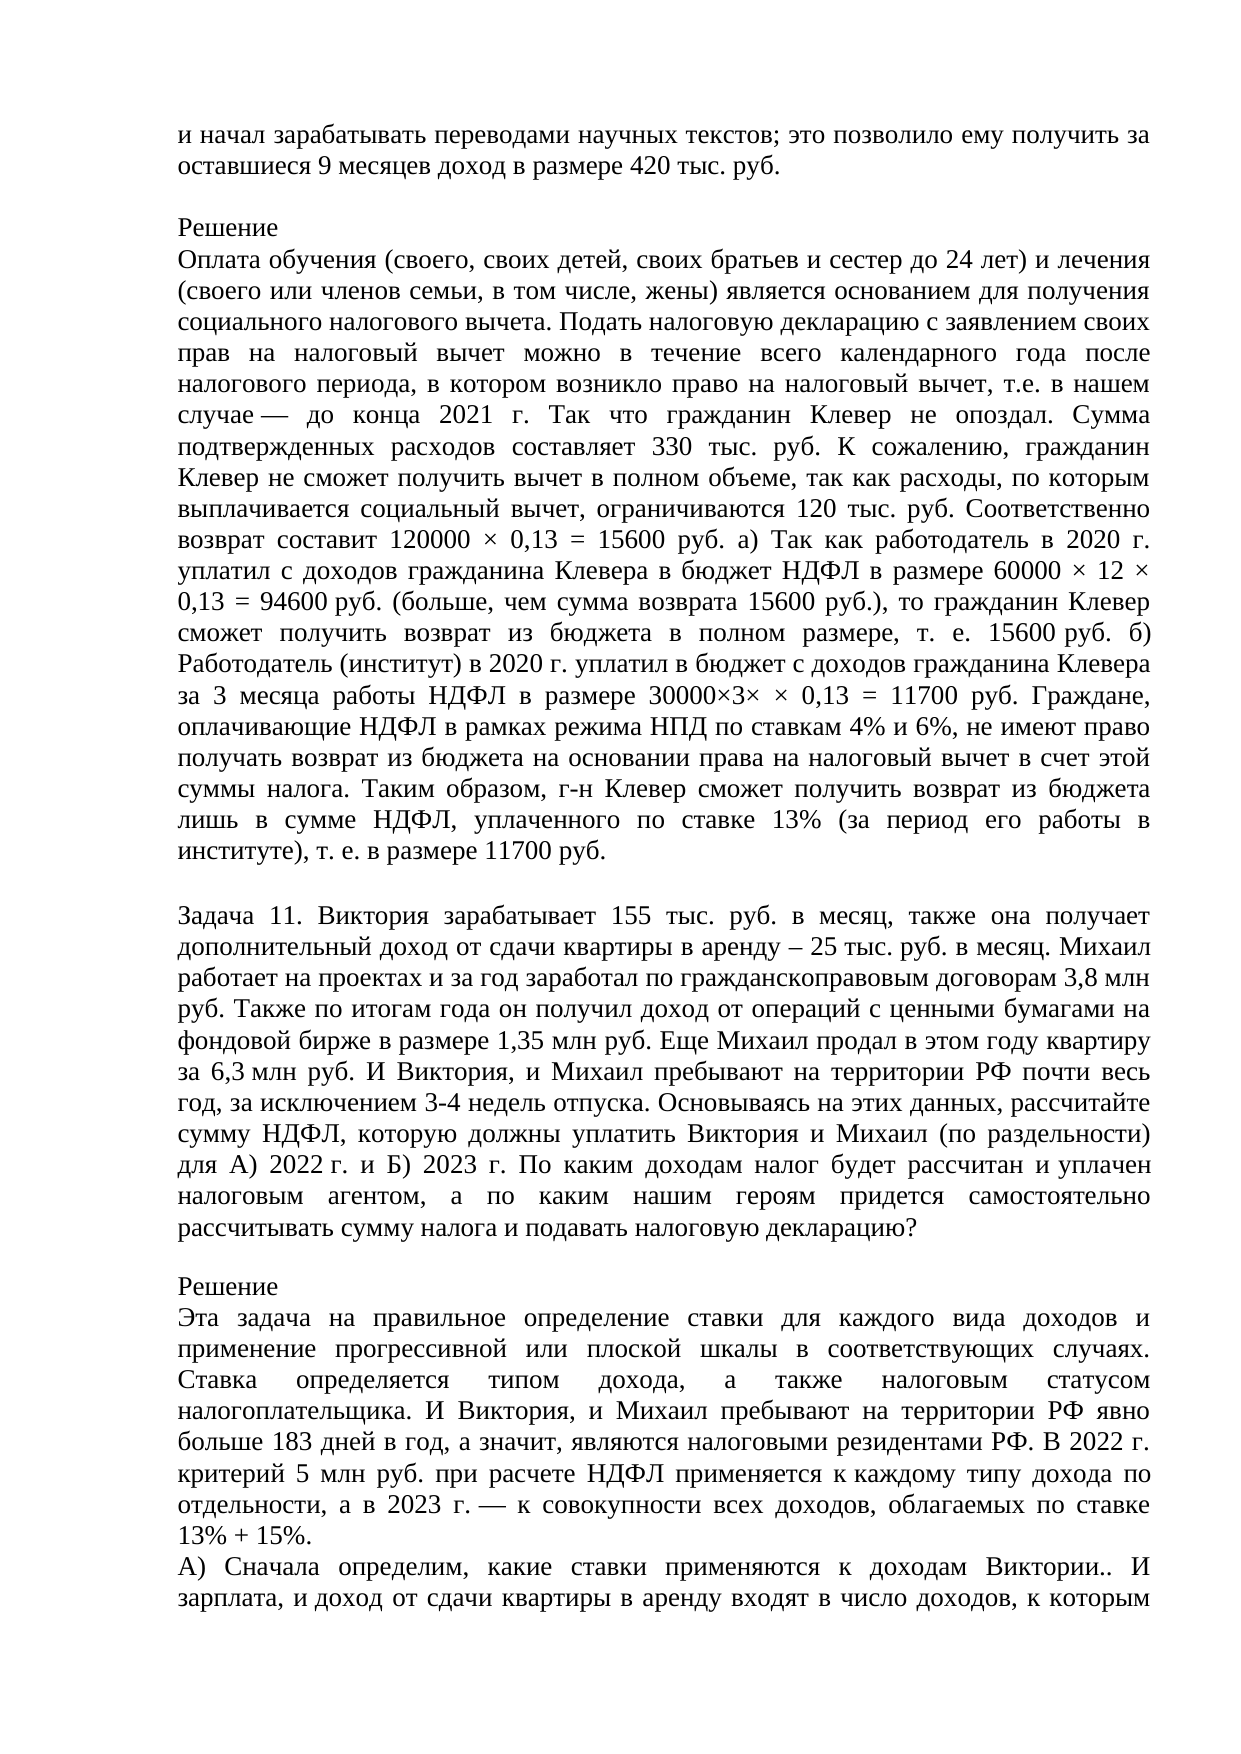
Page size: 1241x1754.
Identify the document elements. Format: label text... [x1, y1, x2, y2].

text Задача 11. Виктория зарабатывает 155 тыс. руб. в месяц, также она получает дополнительный доход от сдачи квартиры в аренду – 25 тыс. руб. в месяц. Михаил работает на проектах и за год заработал по гражданскоправовым договорам 3,8 млн руб. Также по итогам года он получил доход от операций с ценными бумагами на фондовой бирже в размере 1,35 млн руб. Еще Михаил продал в этом году квартиру за 6,3 млн руб. И Виктория, и Михаил пребывают на территории РФ почти весь год, за исключением 3-4 недель отпуска. Основываясь на этих данных, рассчитайте сумму НДФЛ, которую должны уплатить Виктория и Михаил (по раздельности) для А) 2022 г. и Б) 2023 г. По каким доходам налог будет рассчитан и уплачен налоговым агентом, а по каким нашим героям придется самостоятельно рассчитывать сумму налога и подавать налоговую декларацию? [177, 899, 1152, 1242]
text Решение [177, 1270, 1152, 1301]
text Оплата обучения (своего, своих детей, своих братьев и сестер до 24 лет) и лечения (своего или членов семьи, в том числе, жены) является основанием для получения социального налогового вычета. Подать налоговую декларацию с заявлением своих прав на налоговый вычет можно в течение всего календарного года после налогового периода, в котором возникло право на налоговый вычет, т.е. в нашем случае — до конца 2021 г. Так что гражданин Клевер не опоздал. Сумма подтвержденных расходов составляет 330 тыс. руб. К сожалению, гражданин Клевер не сможет получить вычет в полном объеме, так как расходы, по которым выплачивается социальный вычет, ограничиваются 120 тыс. руб. Соответственно возврат составит 120000 × 0,13 = 15600 руб. а) Так как работодатель в 2020 г. уплатил с доходов гражданина Клевера в бюджет НДФЛ в размере 60000 × 12 × 0,13 = 94600 руб. (больше, чем сумма возврата 15600 руб.), то гражданин Клевер сможет получить возврат из бюджета в полном размере, т. е. 15600 руб. б) Работодатель (институт) в 2020 г. уплатил в бюджет с доходов гражданина Клевера за 3 месяца работы НДФЛ в размере 30000×3× × 0,13 = 11700 руб. Граждане, оплачивающие НДФЛ в рамках режима НПД по ставкам 4% и 6%, не имеют право получать возврат из бюджета на основании права на налоговый вычет в счет этой суммы налога. Таким образом, г-н Клевер сможет получить возврат из бюджета лишь в сумме НДФЛ, уплаченного по ставке 13% (за период его работы в институте), т. е. в размере 11700 руб. [177, 243, 1152, 866]
text Решение [177, 212, 1152, 243]
text Эта задача на правильное определение ставки для каждого вида доходов и применение прогрессивной или плоской шкалы в соответствующих случаях. Ставка определяется типом дохода, а также налоговым статусом налогоплательщика. И Виктория, и Михаил пребывают на территории РФ явно больше 183 дней в год, а значит, являются налоговыми резидентами РФ. В 2022 г. критерий 5 млн руб. при расчете НДФЛ применяется к каждому типу дохода по отдельности, а в 2023 г. — к совокупности всех доходов, облагаемых по ставке 13% + 15%. [177, 1301, 1152, 1550]
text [177, 1550, 1152, 1612]
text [177, 118, 1152, 180]
